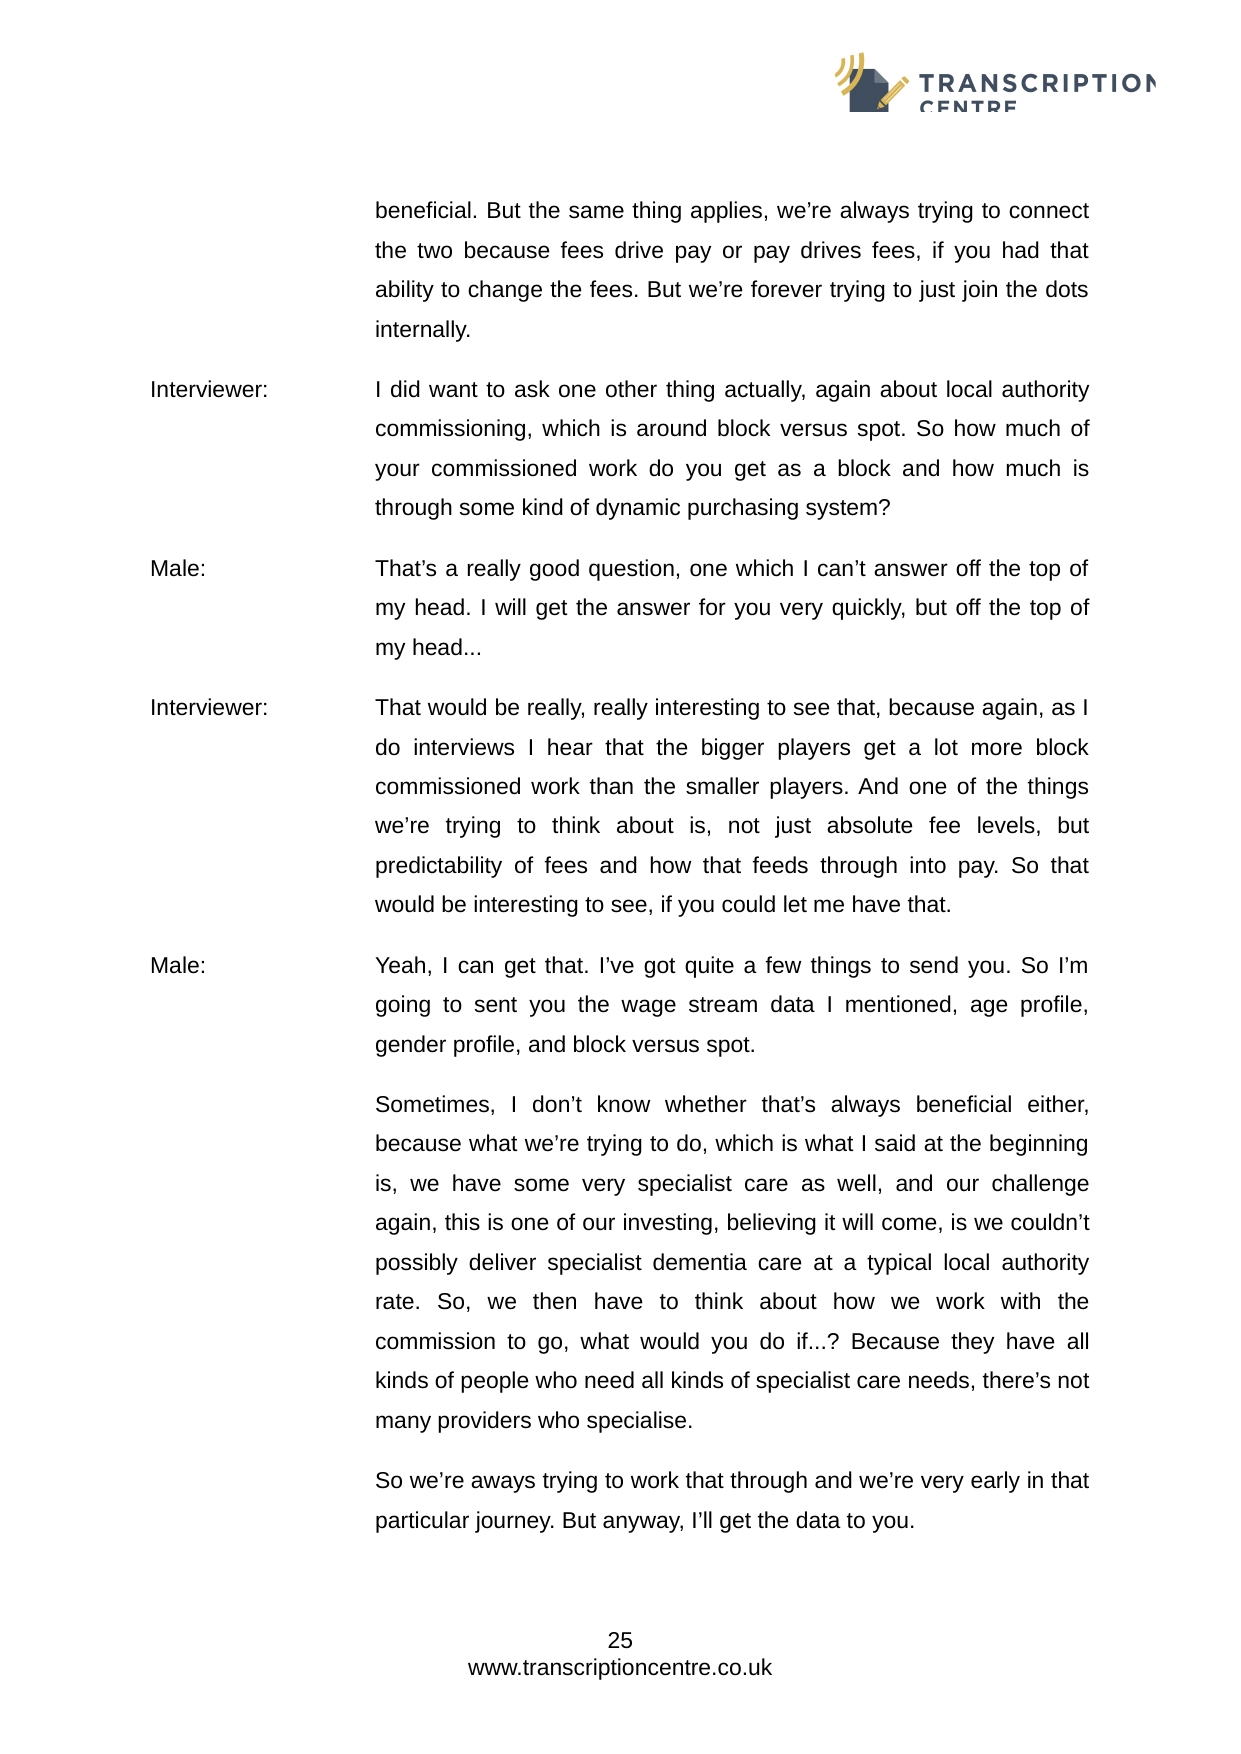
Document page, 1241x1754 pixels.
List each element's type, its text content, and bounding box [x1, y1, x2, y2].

picture [834, 52, 1156, 112]
text Male: Yeah, I can get that. I’ve got quite a few things to send you. So I’m going to sent you the wage stream data I mentioned, age profile, gender profile, and block versus spot. [150, 952, 1090, 1057]
text Sometimes, I don’t know whether that’s always beneficial either, because what we’re trying to do, which is what I said at the beginning is, we have some very specialist care as well, and our challenge again, this is one of our investing, believing it will come, is we couldn’t possibly deliver specialist dementia care at a typical local authority rate. So, we then have to think about how we work with the commission to go, what would you do if...? Because they have all kinds of people who need all kinds of specialist care needs, there’s not many providers who specialise. [150, 1091, 1090, 1433]
text So we’re aways trying to work that through and we’re very early in that particular journey. But anyway, I’ll get the data to you. [375, 1467, 1090, 1533]
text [150, 197, 1090, 342]
text Interviewer: I did want to ask one other thing actually, again about local authority commissioning, which is around block versus spot. So how much of your commissioned work do you get as a block and how much is through some kind of dynamic purchasing system? [150, 376, 1090, 521]
text Interviewer: That would be really, really interesting to see that, because again, as I do interviews I hear that the bigger players get a lot more block commissioned work than the smaller players. And one of the things we’re trying to think about is, not just absolute fee levels, but predictability of fees and how that feeds through into pay. So that would be interesting to see, if you could let me have that. [150, 694, 1090, 918]
text Male: That’s a really good question, one which I can’t answer off the top of my head. I will get the answer for you very quickly, but off the top of my head... [150, 555, 1090, 660]
